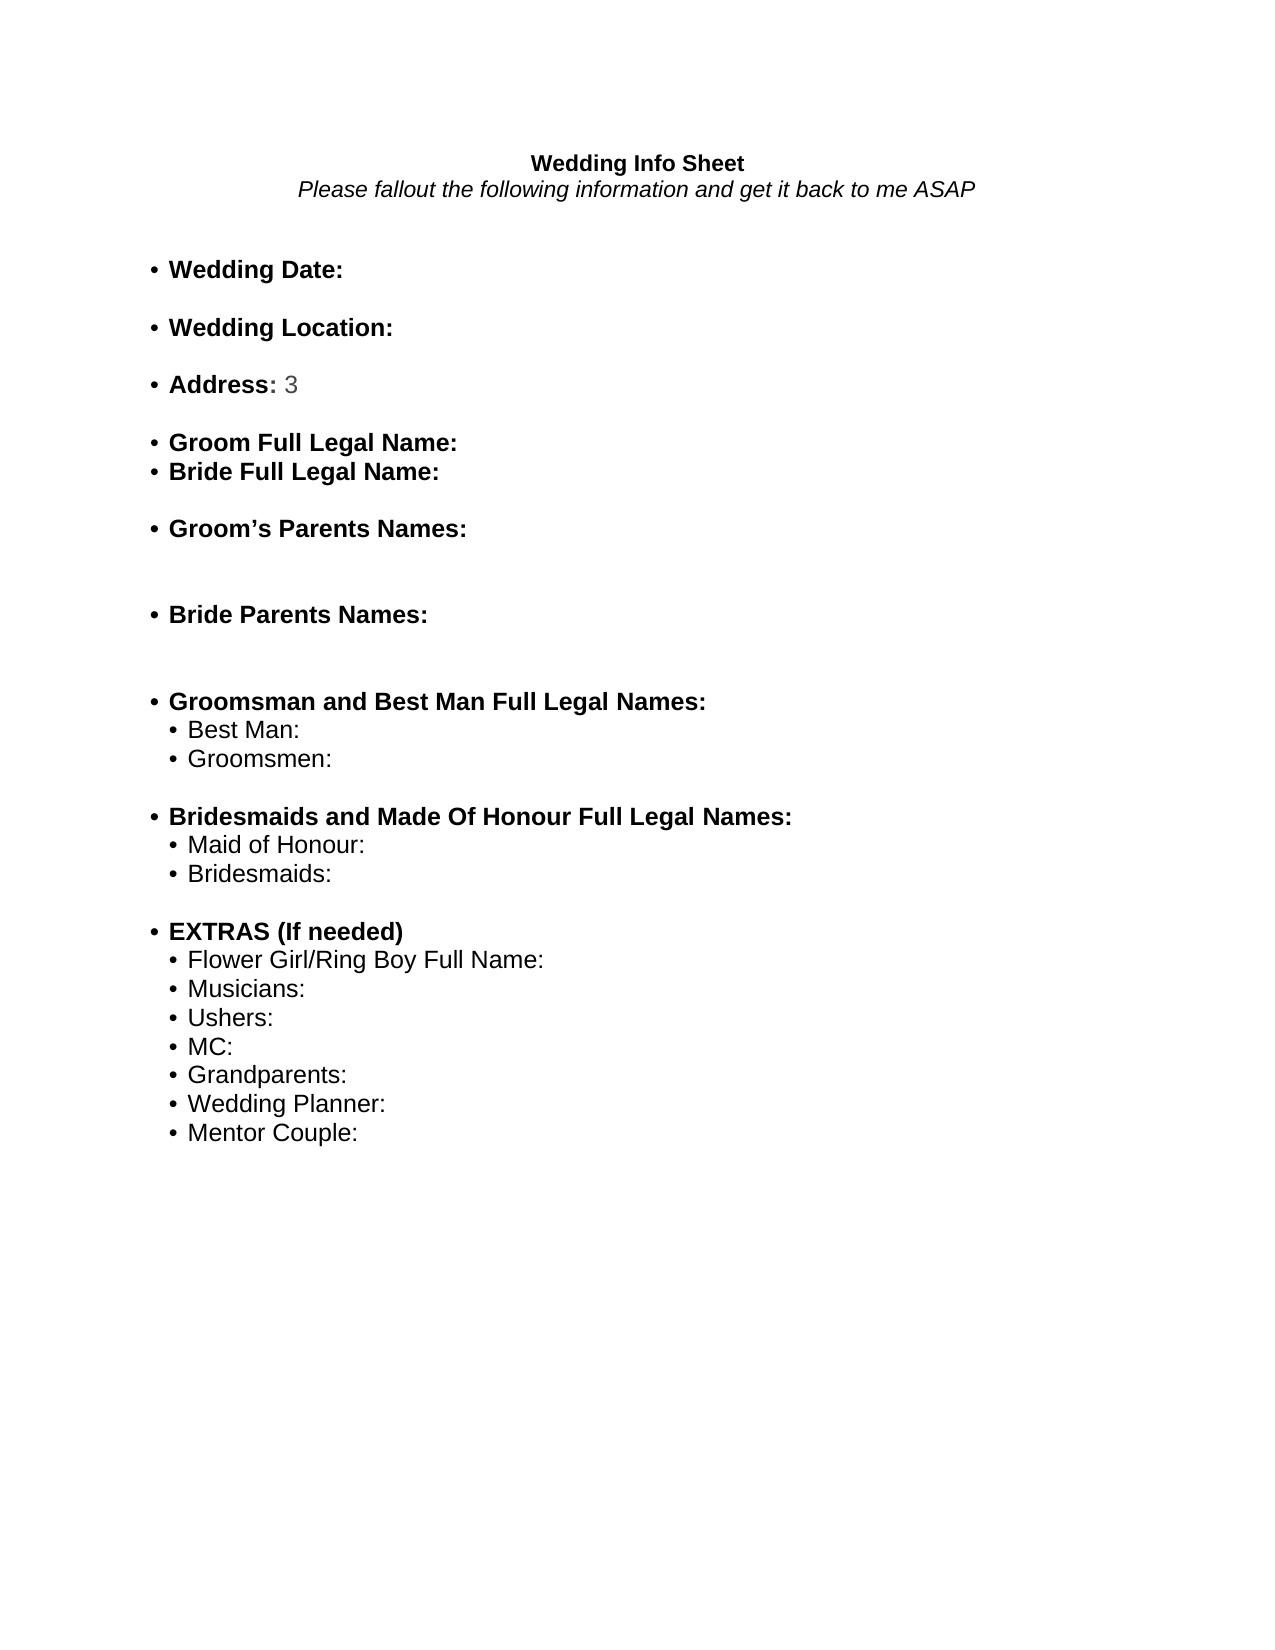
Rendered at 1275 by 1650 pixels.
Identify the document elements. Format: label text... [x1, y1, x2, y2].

list Maid of Honour: [169, 830, 1125, 859]
list Wedding Date: [150, 255, 1125, 284]
list Mentor Couple: [169, 1118, 1125, 1147]
list Grandparents: [169, 1060, 1125, 1089]
list Bridesmaids: [169, 859, 1125, 888]
text Wedding Info Sheet [150, 150, 1125, 176]
list Flower Girl/Ring Boy Full Name: [169, 945, 1125, 974]
list Bride Full Legal Name: [150, 457, 1125, 485]
text Please fallout the following information and get it back to me ASAP [150, 176, 1125, 203]
list Musicians: [169, 974, 1125, 1003]
list MC: [169, 1032, 1125, 1060]
list Bridesmaids and Made Of Honour Full Legal Names: [150, 802, 1125, 830]
list Groomsmen: [169, 744, 1125, 773]
list EXTRAS (If needed) [150, 917, 1125, 945]
list Address: 3 [150, 370, 1125, 399]
list Wedding Location: [150, 313, 1125, 342]
list Ushers: [169, 1003, 1125, 1032]
list Wedding Planner: [169, 1089, 1125, 1118]
list Groomsman and Best Man Full Legal Names: [150, 687, 1125, 715]
list Bride Parents Names: [150, 600, 1125, 629]
list Best Man: [169, 715, 1125, 744]
list Groom’s Parents Names: [150, 514, 1125, 543]
list Groom Full Legal Name: [150, 428, 1125, 457]
